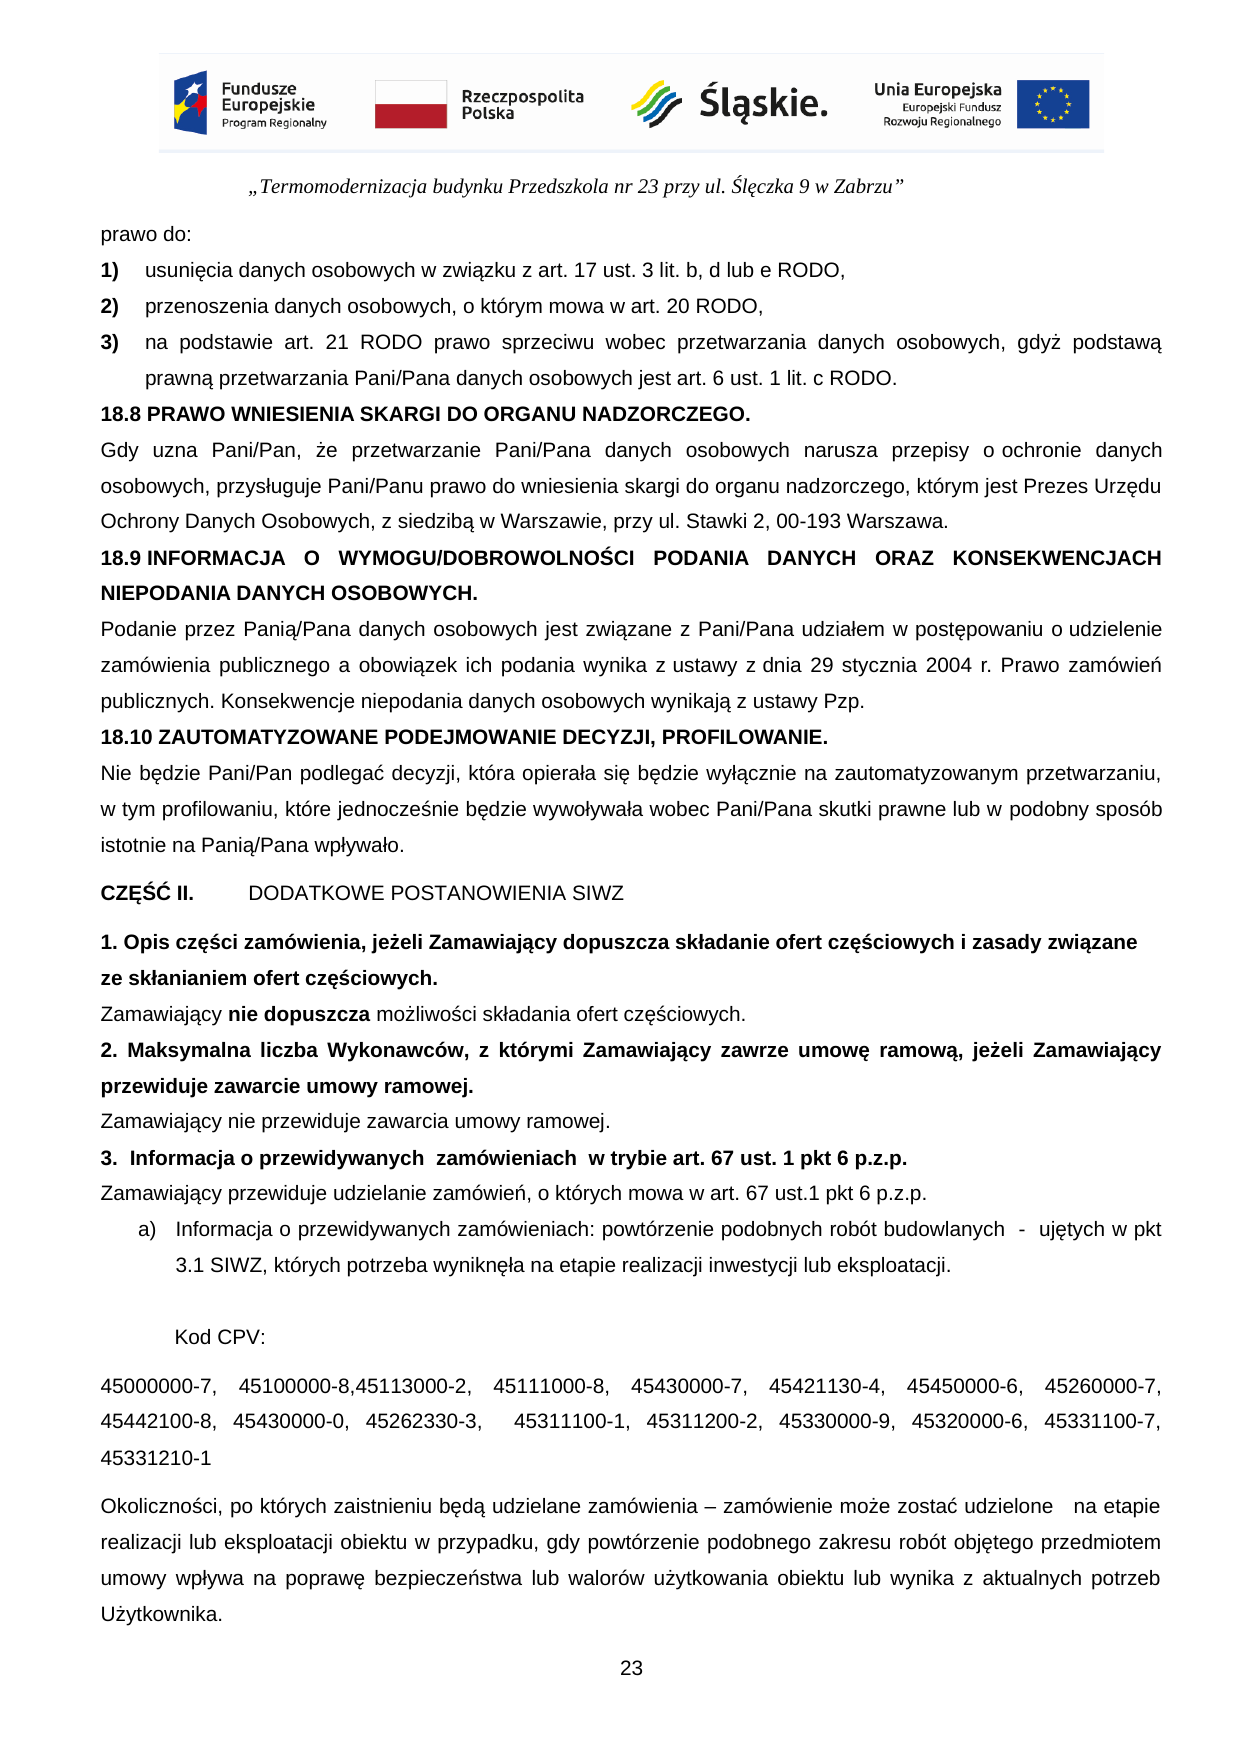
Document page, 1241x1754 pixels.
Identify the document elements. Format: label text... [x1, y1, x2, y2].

text Zamawiający przewiduje udzielanie zamówień, o których mowa w art. 67 ust.1 pkt 6 p.z.p. [100, 1181, 1162, 1205]
list Informacja o przewidywanych zamówieniach: powtórzenie podobnych robót budowlanych - ujętych w pkt 3.1 SIWZ, których potrzeba wyniknęła na etapie realizacji inwestycji lub eksploatacji. [138, 1217, 1162, 1277]
list usunięcia danych osobowych w związku z art. 17 ust. 3 lit. b, d lub e RODO, [100, 258, 1162, 282]
list przenoszenia danych osobowych, o którym mowa w art. 20 RODO, [100, 294, 1162, 318]
text 18.10 ZAUTOMATYZOWANE PODEJMOWANIE DECYZJI, PROFILOWANIE. [100, 725, 1162, 749]
text 2. Maksymalna liczba Wykonawców, z którymi Zamawiający zawrze umowę ramową, jeżeli Zamawiający przewiduje zawarcie umowy ramowej. [100, 1037, 1162, 1097]
text 3. Informacja o przewidywanych zamówieniach w trybie art. 67 ust. 1 pkt 6 p.z.p. [100, 1145, 1162, 1169]
text Nie będzie Pani/Pan podlegać decyzji, która opierała się będzie wyłącznie na zautomatyzowanym przetwarzaniu, w tym profilowaniu, które jednocześnie będzie wywoływała wobec Pani/Pana skutki prawne lub w podobny sposób istotnie na Panią/Pana wpływało. [100, 761, 1162, 857]
text 45000000-7, 45100000-8,45113000-2, 45111000-8, 45430000-7, 45421130-4, 45450000-6, 45260000-7, 45442100-8, 45430000-0, 45262330-3, 45311100-1, 45311200-2, 45330000-9, 45320000-6, 45331100-7, 45331210-1 [100, 1373, 1162, 1469]
text 1. Opis części zamówienia, jeżeli Zamawiający dopuszcza składanie ofert częściowych i zasady związane ze skłanianiem ofert częściowych. [100, 930, 1162, 989]
picture [158, 53, 1105, 153]
text Zamawiający nie dopuszcza możliwości składania ofert częściowych. [100, 1002, 1162, 1026]
text Okoliczności, po których zaistnieniu będą udzielane zamówienia – zamówienie może zostać udzielone na etapie realizacji lub eksploatacji obiektu w przypadku, gdy powtórzenie podobnego zakresu robót objętego przedmiotem umowy wpływa na poprawę bezpieczeństwa lub walorów użytkowania obiektu lub wynika z aktualnych potrzeb Użytkownika. [100, 1494, 1162, 1626]
list na podstawie art. 21 RODO prawo sprzeciwu wobec przetwarzania danych osobowych, gdyż podstawą prawną przetwarzania Pani/Pana danych osobowych jest art. 6 ust. 1 lit. c RODO. [100, 330, 1162, 389]
text Zamawiający nie przewiduje zawarcia umowy ramowej. [100, 1109, 1162, 1133]
text 18.9 INFORMACJA O WYMOGU/DOBROWOLNOŚCI PODANIA DANYCH ORAZ KONSEKWENCJACH NIEPODANIA DANYCH OSOBOWYCH. [100, 545, 1162, 605]
text Gdy uzna Pani/Pan, że przetwarzanie Pani/Pana danych osobowych narusza przepisy o ochronie danych osobowych, przysługuje Pani/Panu prawo do wniesienia skargi do organu nadzorczego, którym jest Prezes Urzędu Ochrony Danych Osobowych, z siedzibą w Warszawie, przy ul. Stawki 2, 00-193 Warszawa. [100, 437, 1162, 533]
text CZĘŚĆ II. DODATKOWE POSTANOWIENIA SIWZ [100, 881, 1162, 905]
text Podanie przez Panią/Pana danych osobowych jest związane z Pani/Pana udziałem w postępowaniu o udzielenie zamówienia publicznego a obowiązek ich podania wynika z ustawy z dnia 29 stycznia 2004 r. Prawo zamówień publicznych. Konsekwencje niepodania danych osobowych wynikają z ustawy Pzp. [100, 617, 1162, 713]
text 18.8 PRAWO WNIESIENIA SKARGI DO ORGANU NADZORCZEGO. [100, 402, 1162, 426]
text Kod CPV: [174, 1325, 1162, 1349]
